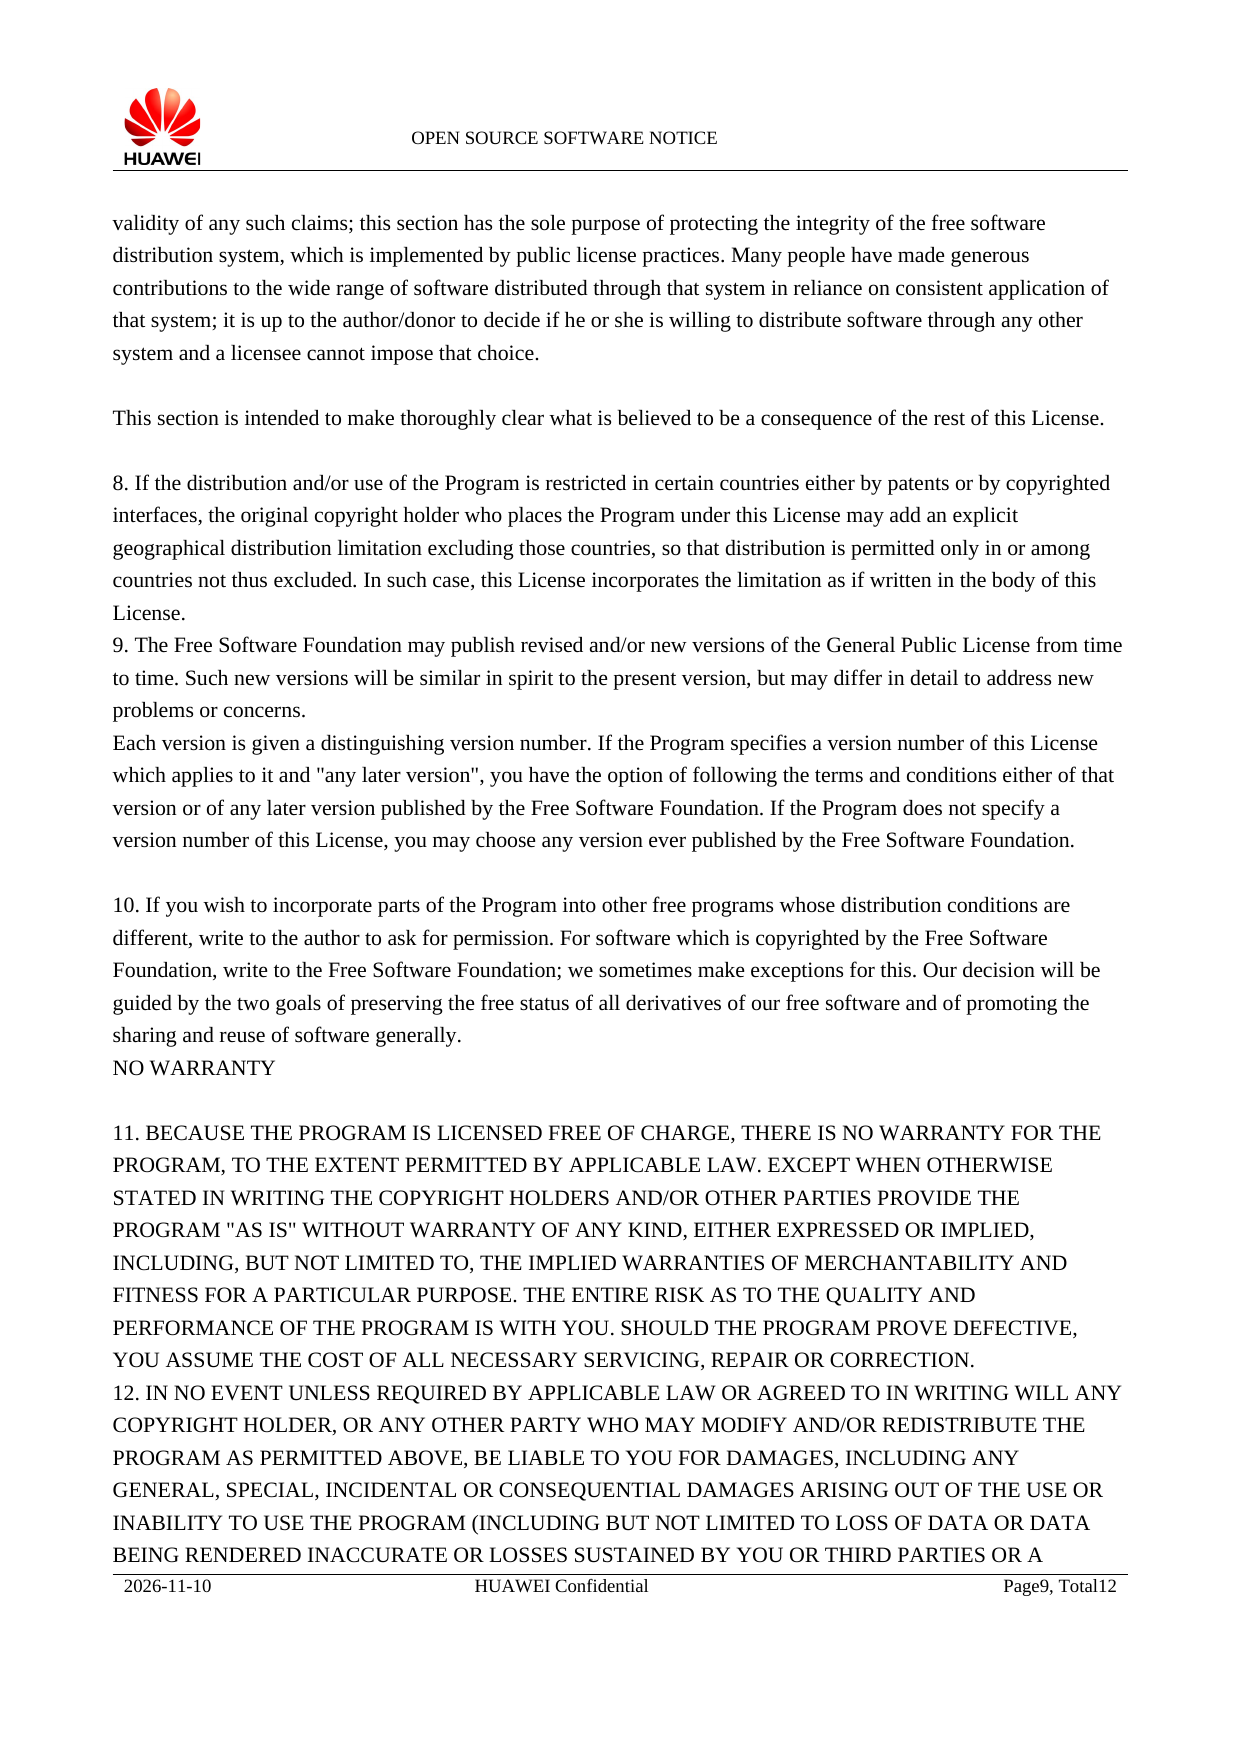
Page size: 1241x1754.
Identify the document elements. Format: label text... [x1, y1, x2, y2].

picture [124, 88, 201, 165]
